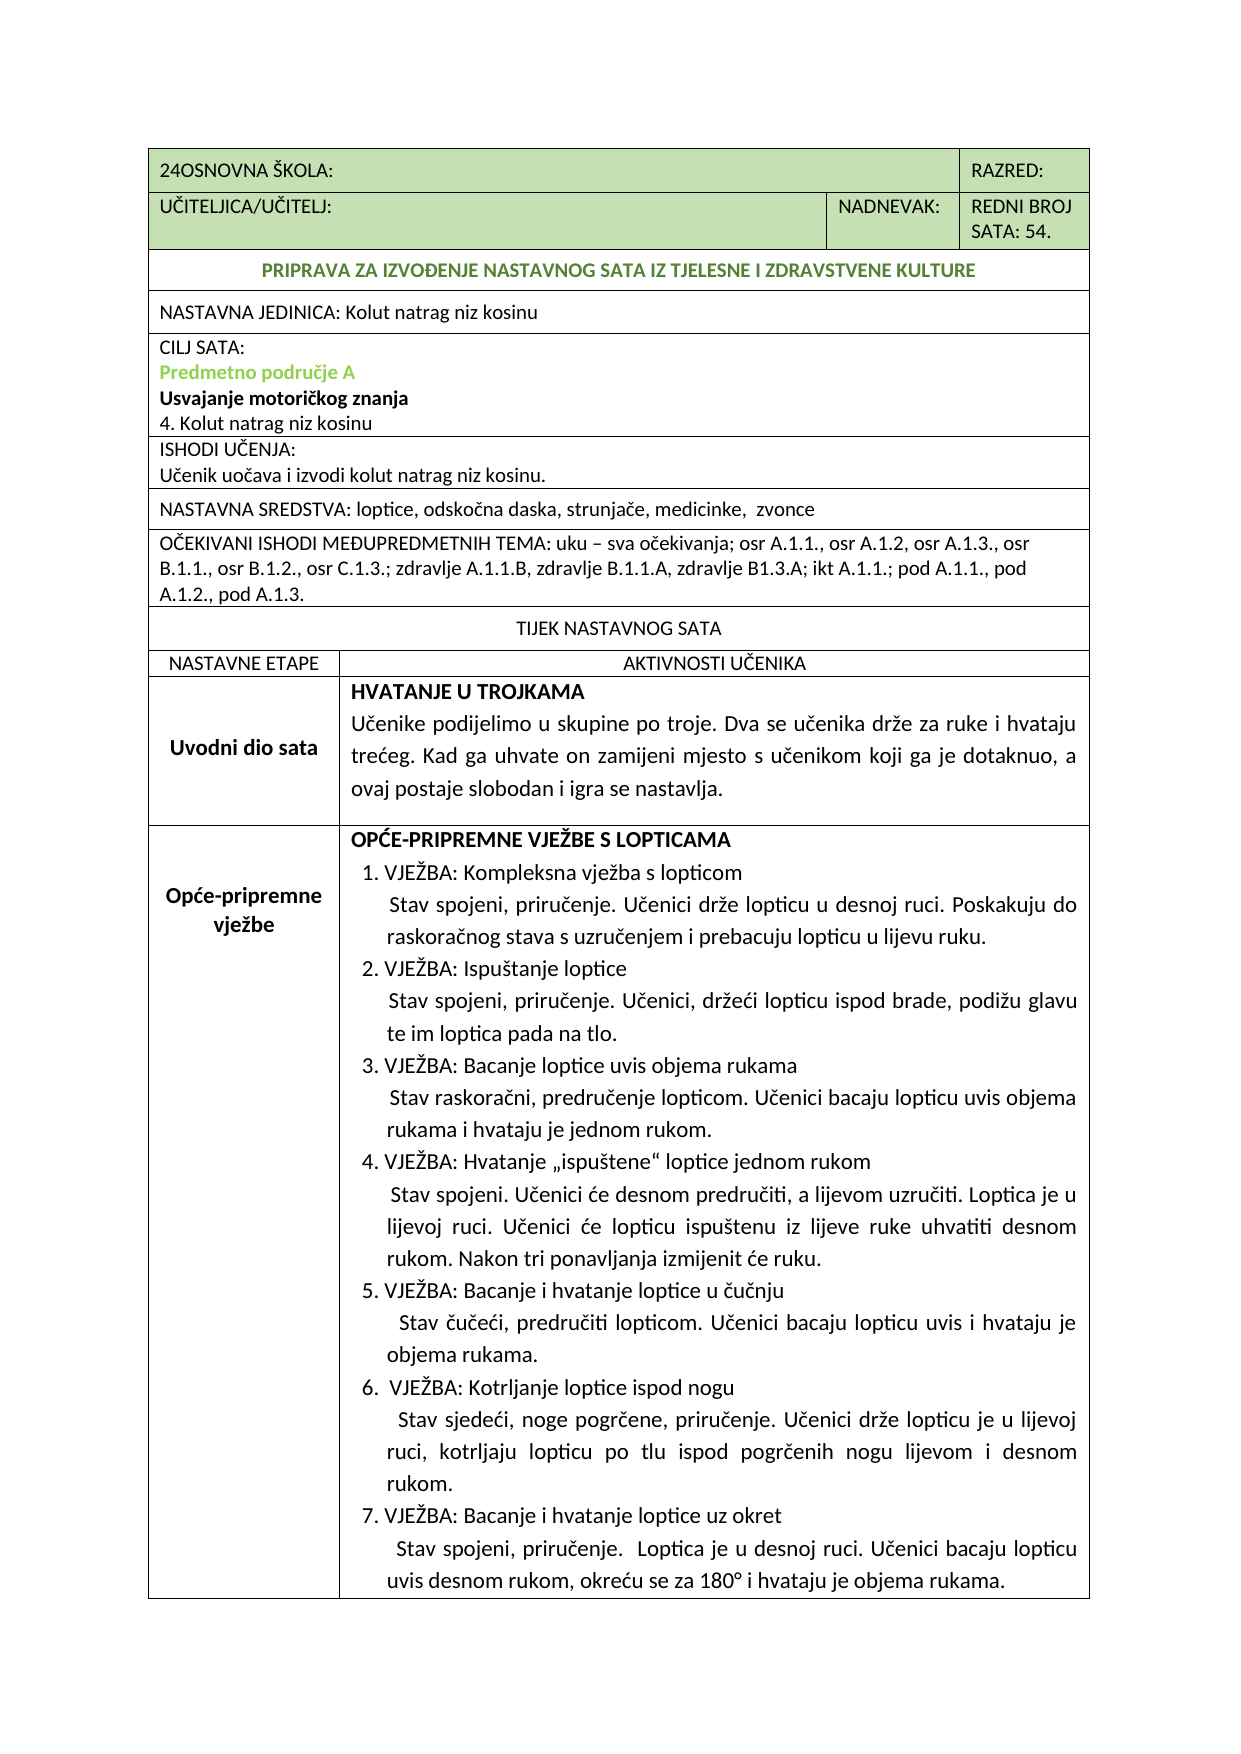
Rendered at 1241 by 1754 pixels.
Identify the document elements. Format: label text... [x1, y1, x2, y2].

table_header RAZRED: [960, 149, 1089, 192]
table_cell NASTAVNA JEDINICA: Kolut natrag niz kosinu [149, 291, 1089, 333]
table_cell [149, 826, 339, 1598]
table_cell TIJEK NASTAVNOG SATA [149, 607, 1089, 649]
table_cell CILJ SATA: Predmetno područje A Usvajanje motoričkog znanja 4. Kolut natrag niz kosinu [149, 334, 1089, 436]
table_cell NASTAVNA SREDSTVA: loptice, odskočna daska, strunjače, medicinke, zvonce [149, 489, 1089, 529]
table_cell REDNI BROJ SATA: 54. [960, 193, 1089, 249]
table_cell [340, 826, 1089, 1598]
table_cell HVATANJE U TROJKAMA Učenike podijelimo u skupine po troje. Dva se učenika drže za ruke i hvataju trećeg. Kad ga uhvate on zamijeni mjesto s učenikom koji ga je dotaknuo, a ovaj postaje slobodan i igra se nastavlja. [340, 677, 1089, 824]
table_cell ISHODI UČENJA: Učenik uočava i izvodi kolut natrag niz kosinu. [149, 437, 1089, 487]
table_cell PRIPRAVA ZA IZVOĐENJE NASTAVNOG SATA IZ TJELESNE I ZDRAVSTVENE KULTURE [149, 250, 1089, 289]
table_header 24OSNOVNA ŠKOLA: [149, 149, 959, 192]
table_cell Uvodni dio sata [149, 677, 339, 824]
table_cell UČITELJICA/UČITELJ: [149, 193, 826, 249]
table_cell OČEKIVANI ISHODI MEĐUPREDMETNIH TEMA: uku – sva očekivanja; osr A.1.1., osr A.1.2, osr A.1.3., osr B.1.1., osr B.1.2., osr C.1.3.; zdravlje A.1.1.B, zdravlje B.1.1.A, zdravlje B1.3.A; ikt A.1.1.; pod A.1.1., pod A.1.2., pod A.1.3. [149, 530, 1089, 606]
table_cell NASTAVNE ETAPE [149, 651, 339, 676]
table_cell AKTIVNOSTI UČENIKA [340, 651, 1089, 676]
table_cell NADNEVAK: [827, 193, 959, 249]
